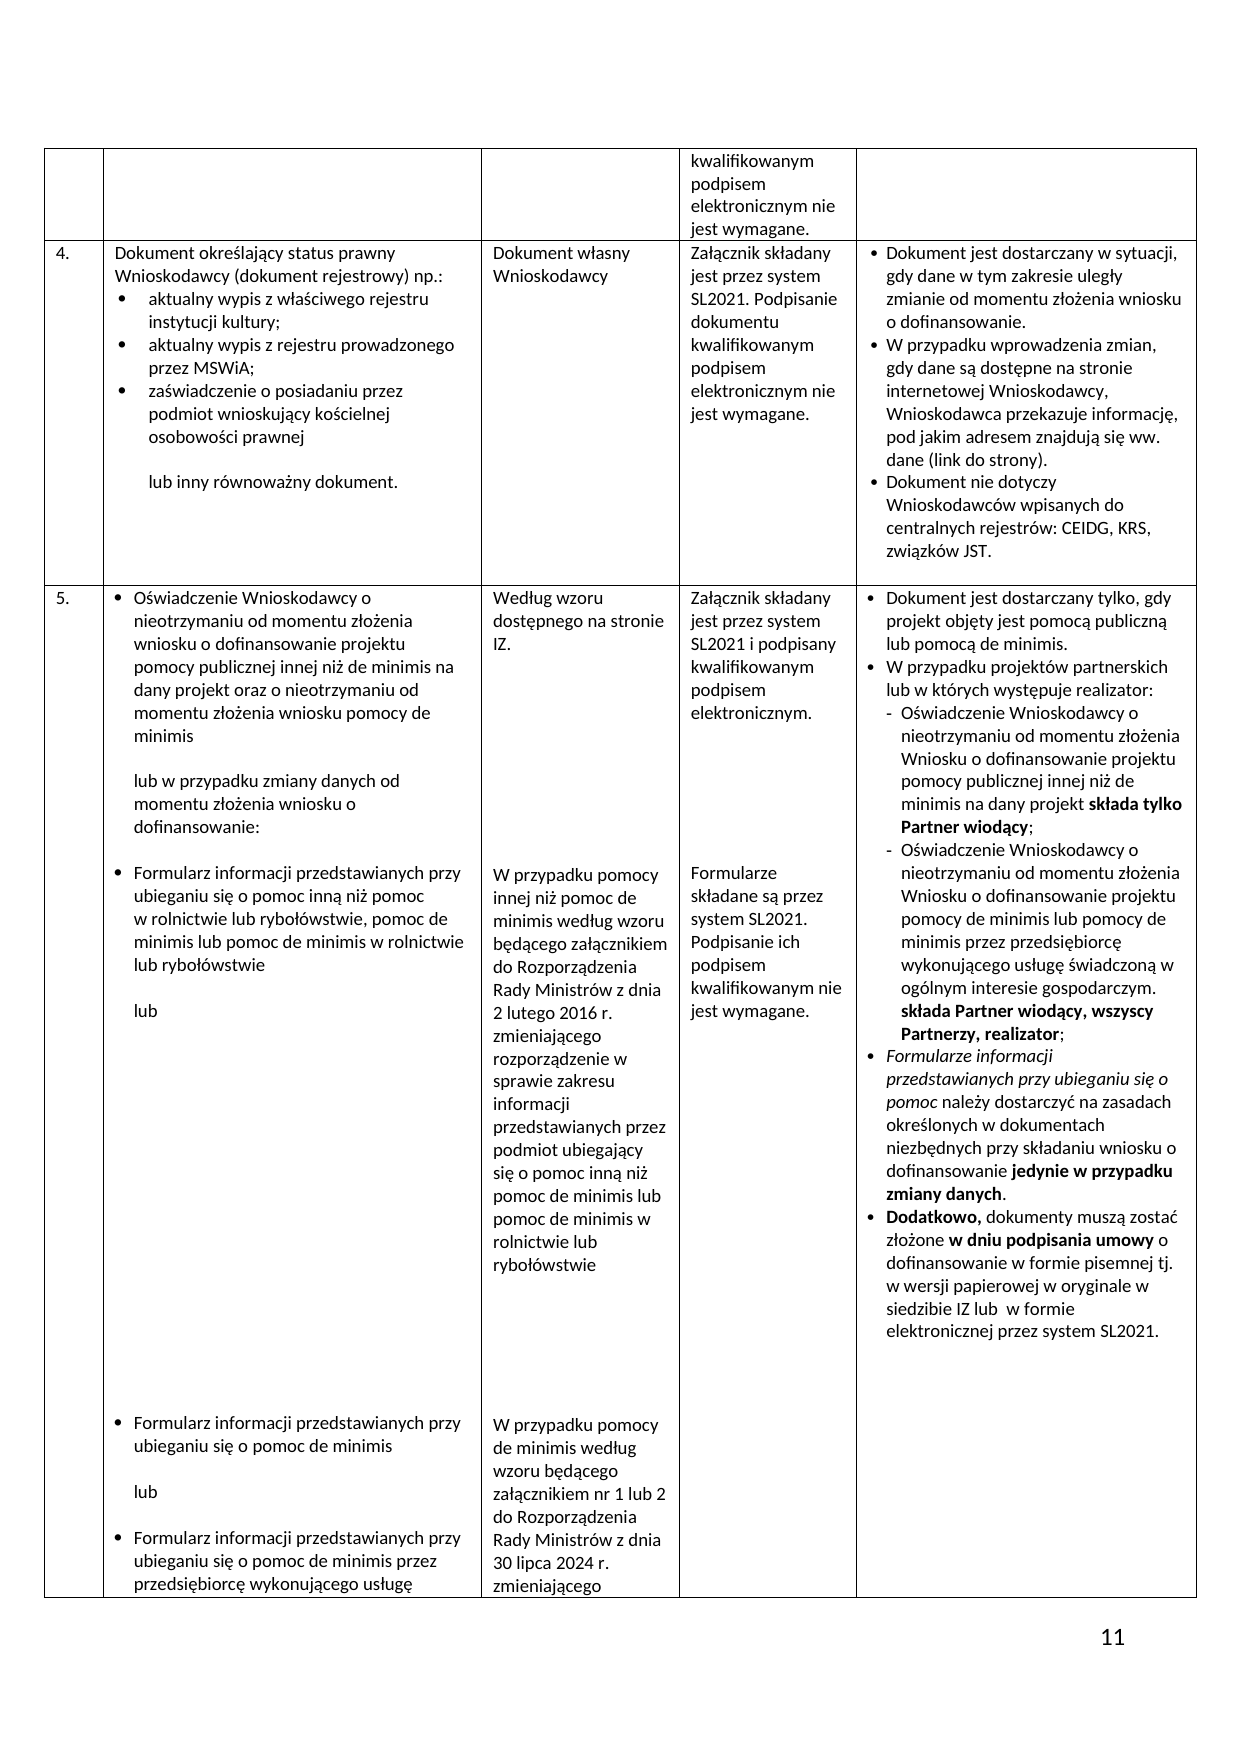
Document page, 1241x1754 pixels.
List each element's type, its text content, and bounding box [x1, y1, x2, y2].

table_cell 4. [45, 241, 103, 585]
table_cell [857, 586, 1196, 1597]
table_cell Dokument własny Wnioskodawcy [482, 241, 679, 585]
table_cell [482, 586, 679, 1597]
table_cell 5. [45, 586, 103, 1597]
table_cell 3. [45, 149, 103, 240]
table_cell Dokument jest dostarczany w sytuacji, gdy dane w tym zakresie uległy zmianie od momentu złożenia wniosku o dofinansowanie. W przypadku wprowadzenia zmian, gdy dane są dostępne na stronie internetowej Wnioskodawcy, Wnioskodawca przekazuje informację, pod jakim adresem znajdują się ww. dane (link do strony). Dokument nie dotyczy Wnioskodawców wpisanych do centralnych rejestrów: CEIDG, KRS, związków JST. [857, 241, 1196, 585]
table_cell Załącznik składany jest przez system SL2021. Podpisanie dokumentu kwalifikowanym podpisem elektronicznym nie jest wymagane. [680, 241, 856, 585]
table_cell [680, 586, 856, 1597]
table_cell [482, 149, 679, 240]
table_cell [104, 149, 481, 240]
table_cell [680, 149, 856, 240]
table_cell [104, 586, 481, 1597]
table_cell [857, 149, 1196, 240]
table_cell Dokument określający status prawny Wnioskodawcy (dokument rejestrowy) np.: aktualny wypis z właściwego rejestru instytucji kultury; aktualny wypis z rejestru prowadzonego przez MSWiA; zaświadczenie o posiadaniu przez podmiot wnioskujący kościelnej osobowości prawnej lub inny równoważny dokument. [104, 241, 481, 585]
